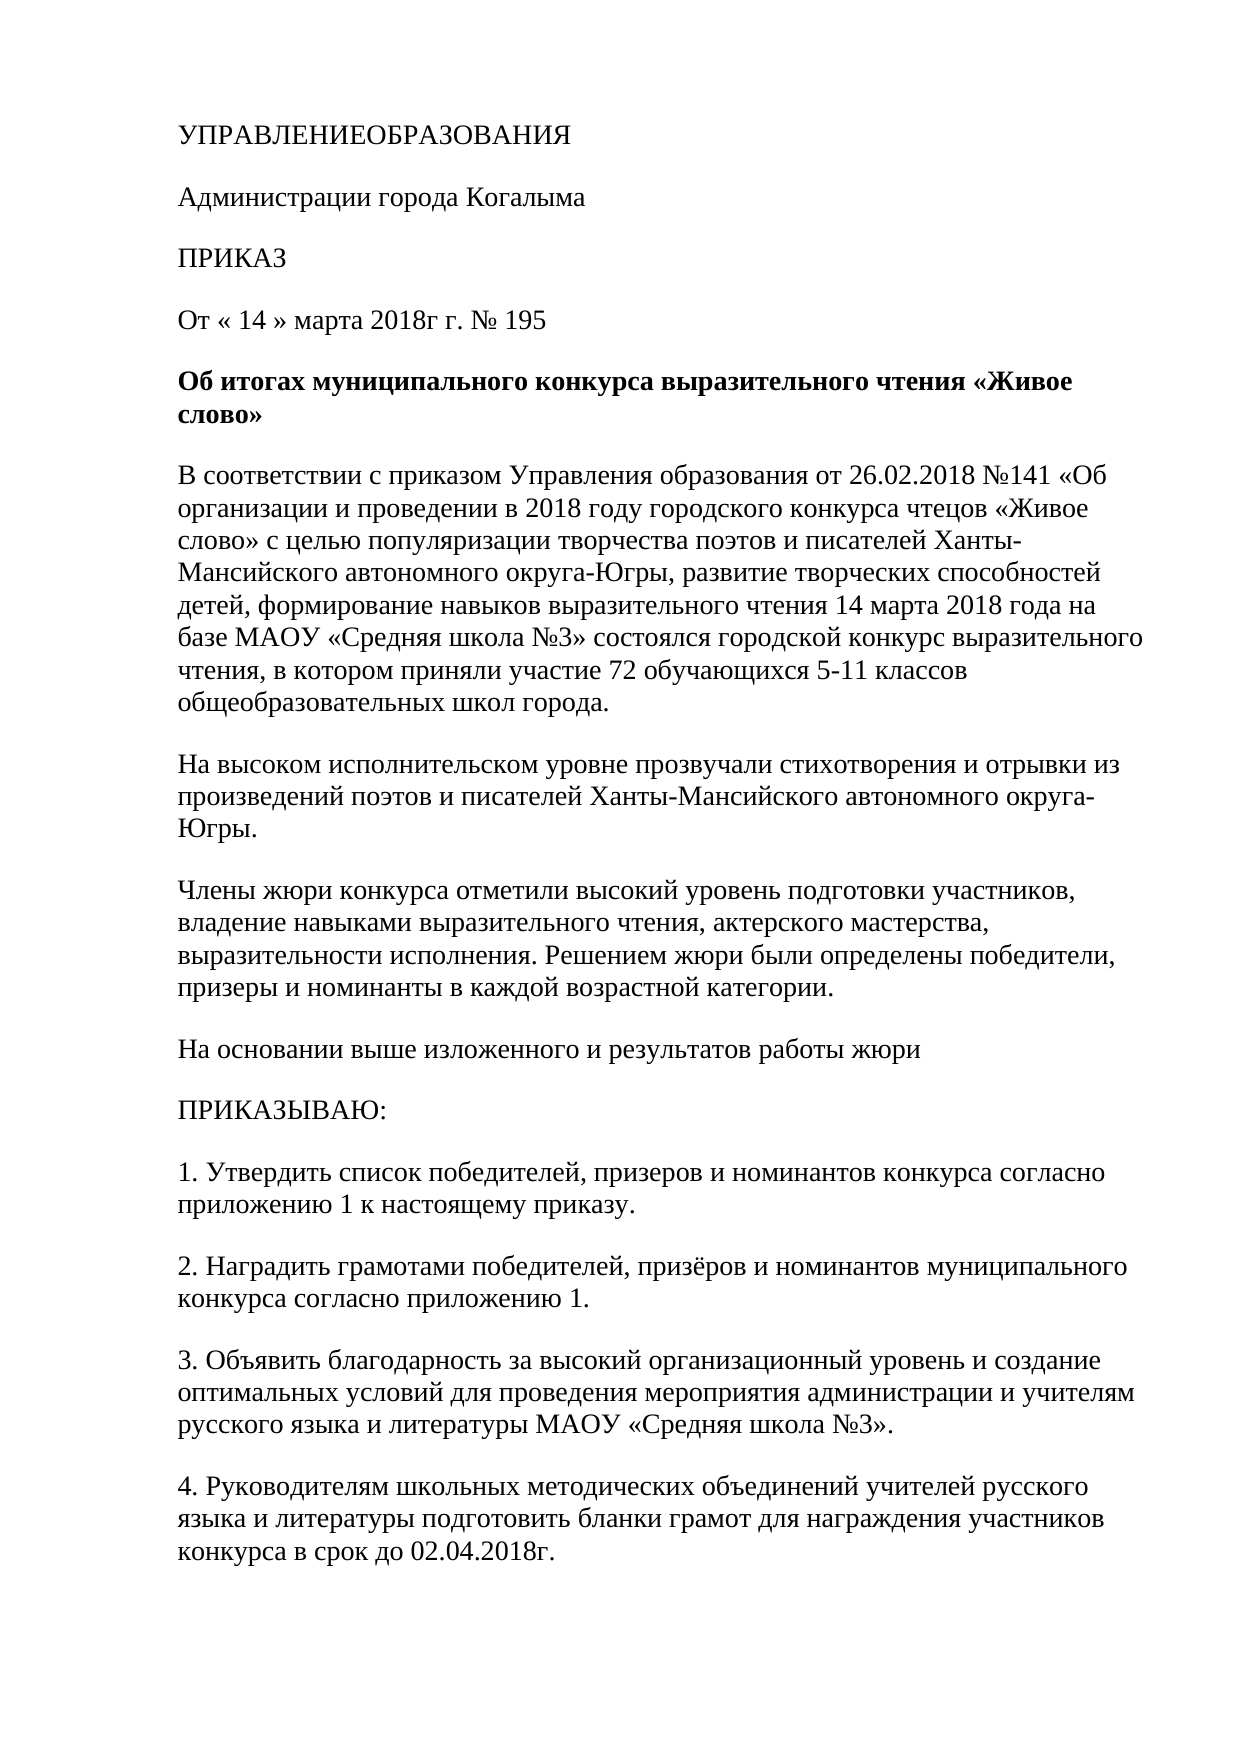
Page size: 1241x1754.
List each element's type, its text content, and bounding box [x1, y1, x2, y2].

text От « 14 » марта 2018г г. № 195 [177, 303, 1152, 335]
text 1. Утвердить список победителей, призеров и номинантов конкурса согласно приложению 1 к настоящему приказу. [177, 1155, 1152, 1220]
text ПРИКАЗ [177, 241, 1152, 274]
text 2. Наградить грамотами победителей, призёров и номинантов муниципального конкурса согласно приложению 1. [177, 1249, 1152, 1314]
text Члены жюри конкурса отметили высокий уровень подготовки участников, владение навыками выразительного чтения, актерского мастерства, выразительности исполнения. Решением жюри были определены победители, призеры и номинанты в каждой возрастной категории. [177, 873, 1152, 1003]
text ПРИКАЗЫВАЮ: [177, 1093, 1152, 1126]
text 3. Объявить благодарность за высокий организационный уровень и создание оптимальных условий для проведения мероприятия администрации и учителям русского языка и литературы МАОУ «Средняя школа №3». [177, 1343, 1152, 1440]
text Администрации города Когалыма [177, 180, 1152, 212]
text На высоком исполнительском уровне прозвучали стихотворения и отрывки из произведений поэтов и писателей Ханты-Мансийского автономного округа-Югры. [177, 747, 1152, 844]
text УПРАВЛЕНИЕОБРАЗОВАНИЯ [177, 118, 1152, 151]
text 4. Руководителям школьных методических объединений учителей русского языка и литературы подготовить бланки грамот для награждения участников конкурса в срок до 02.04.2018г. [177, 1469, 1152, 1566]
text Об итогах муниципального конкурса выразительного чтения «Живое слово» [177, 364, 1152, 429]
text В соответствии с приказом Управления образования от 26.02.2018 №141 «Об организации и проведении в 2018 году городского конкурса чтецов «Живое слово» с целью популяризации творчества поэтов и писателей Ханты-Мансийского автономного округа-Югры, развитие творческих способностей детей, формирование навыков выразительного чтения 14 марта 2018 года на базе МАОУ «Средняя школа №3» состоялся городской конкурс выразительного чтения, в котором приняли участие 72 обучающихся 5-11 классов общеобразовательных школ города. [177, 458, 1152, 717]
text На основании выше изложенного и результатов работы жюри [177, 1032, 1152, 1064]
